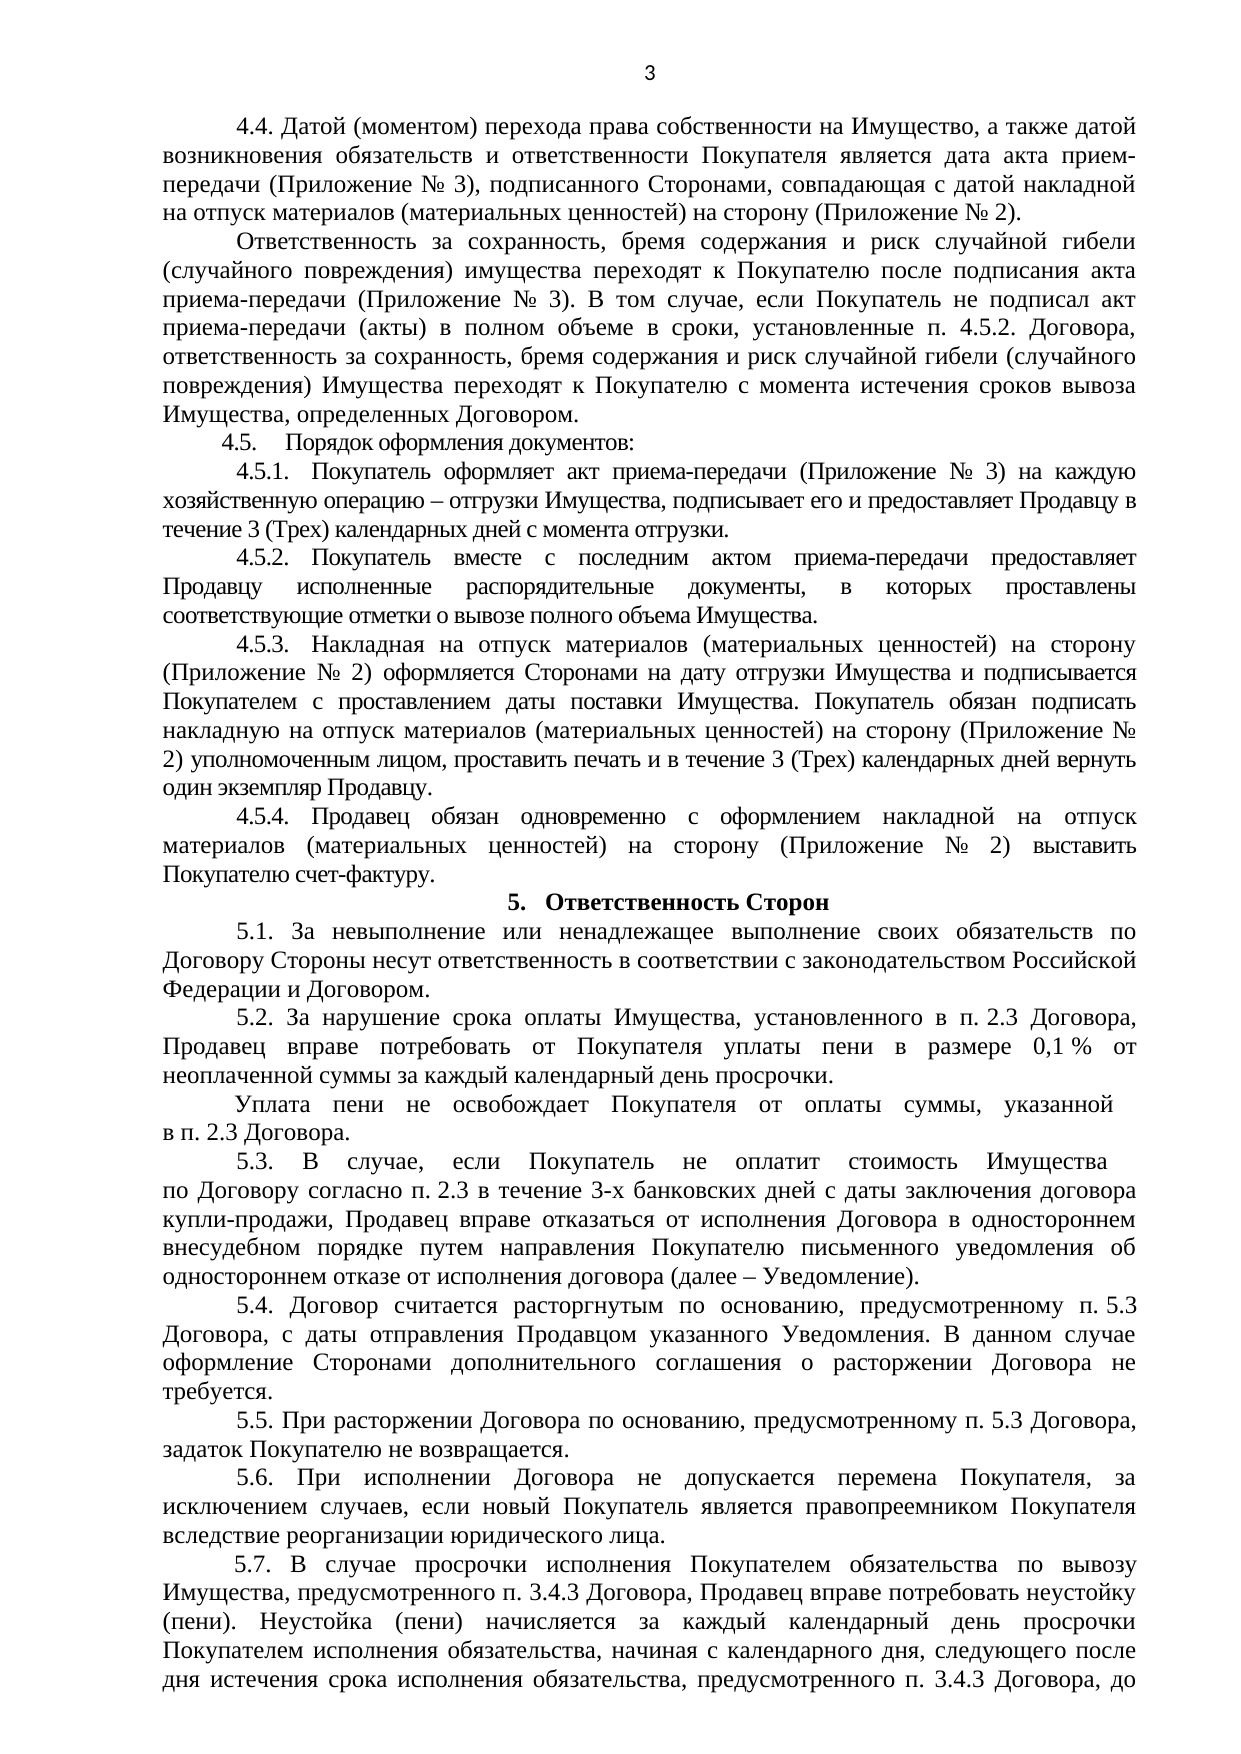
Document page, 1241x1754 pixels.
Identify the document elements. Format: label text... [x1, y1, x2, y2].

list Ответственность Сторон [200, 887, 1137, 916]
list 5.6. При исполнении Договора не допускается перемена Покупателя, за исключением случаев, если новый Покупатель является правопреемником Покупателя вследствие реорганизации юридического лица. [162, 1462, 1137, 1549]
list Продавец обязан одновременно с оформлением накладной на отпуск материалов (материальных ценностей) на сторону (Приложение № 2) выставить Покупателю счет-фактуру. [162, 801, 1137, 887]
list Покупатель оформляет акт приема-передачи (Приложение № 3) на каждую хозяйственную операцию – отгрузки Имущества, подписывает его и предоставляет Продавцу в течение 3 (Трех) календарных дней с момента отгрузки. [162, 456, 1137, 542]
list Накладная на отпуск материалов (материальных ценностей) на сторону (Приложение № 2) оформляется Сторонами на дату отгрузки Имущества и подписывается Покупателем с проставлением даты поставки Имущества. Покупатель обязан подписать накладную на отпуск материалов (материальных ценностей) на сторону (Приложение № 2) уполномоченным лицом, проставить печать и в течение 3 (Трех) календарных дней вернуть один экземпляр Продавцу. [162, 629, 1137, 801]
list Покупатель вместе с последним актом приема-передачи предоставляет Продавцу исполненные распорядительные документы, в которых проставлены соответствующие отметки о вывозе полного объема Имущества. [162, 542, 1137, 629]
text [162, 1549, 1137, 1692]
text Уплата пени не освобождает Покупателя от оплаты суммы, указанной в п. 2.3 Договора. [162, 1089, 1137, 1146]
text Ответственность за сохранность, бремя содержания и риск случайной гибели (случайного повреждения) имущества переходят к Покупателю после подписания акта приема-передачи (Приложение № 3). В том случае, если Покупатель не подписал акт приема-передачи (акты) в полном объеме в сроки, установленные п. 4.5.2. Договора, ответственность за сохранность, бремя содержания и риск случайной гибели (случайного повреждения) Имущества переходят к Покупателю с момента истечения сроков вывоза Имущества, определенных Договором. [162, 226, 1137, 427]
list 5.5. При расторжении Договора по основанию, предусмотренному п. 5.3 Договора, задаток Покупателю не возвращается. [162, 1405, 1137, 1462]
text 5.2. За нарушение срока оплаты Имущества, установленного в п. 2.3 Договора, Продавец вправе потребовать от Покупателя уплаты пени в размере 0,1 % от неоплаченной суммы за каждый календарный день просрочки. [162, 1002, 1137, 1089]
text 5.3. В случае, если Покупатель не оплатит стоимость Имущества по Договору согласно п. 2.3 в течение 3-х банковских дней с даты заключения договора купли-продажи, Продавец вправе отказаться от исполнения Договора в одностороннем внесудебном порядке путем направления Покупателю письменного уведомления об одностороннем отказе от исполнения договора (далее – Уведомление). [162, 1146, 1137, 1290]
text 4.4. Датой (моментом) перехода права собственности на Имущество, а также датой возникновения обязательств и ответственности Покупателя является дата акта прием-передачи (Приложение № 3), подписанного Сторонами, совпадающая с датой накладной на отпуск материалов (материальных ценностей) на сторону (Приложение № 2). [162, 111, 1137, 226]
text 5.1. За невыполнение или ненадлежащее выполнение своих обязательств по Договору Стороны несут ответственность в соответствии с законодательством Российской Федерации и Договором. [162, 916, 1137, 1002]
text 5.4. Договор считается расторгнутым по основанию, предусмотренному п. 5.3 Договора, с даты отправления Продавцом указанного Уведомления. В данном случае оформление Сторонами дополнительного соглашения о расторжении Договора не требуется. [162, 1290, 1137, 1405]
list Порядок оформления документов: [221, 427, 1137, 456]
